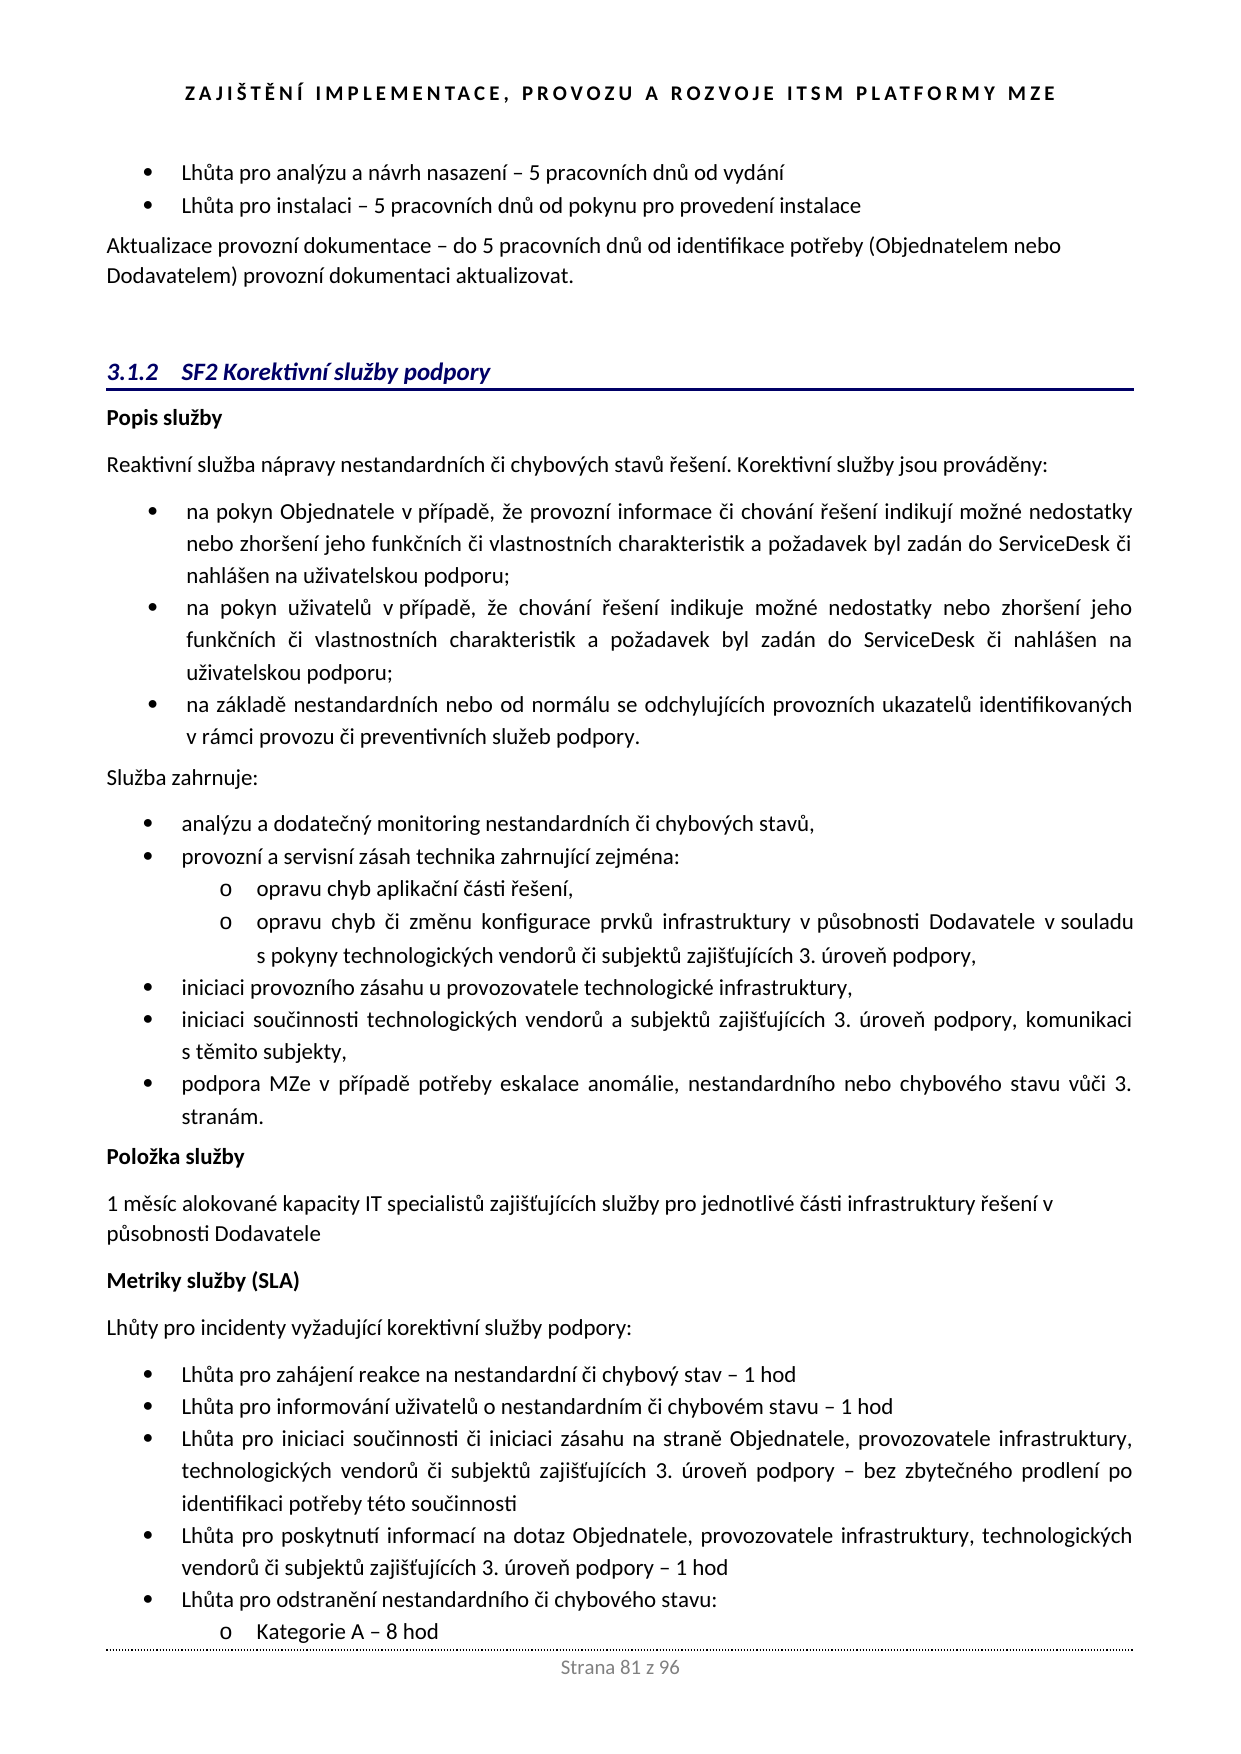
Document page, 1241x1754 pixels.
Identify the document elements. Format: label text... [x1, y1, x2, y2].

list Lhůta pro instalaci – 5 pracovních dnů od pokynu pro provedení instalace [144, 191, 1134, 219]
list Lhůta pro informování uživatelů o nestandardním či chybovém stavu – 1 hod [144, 1392, 1134, 1420]
list Lhůta pro analýzu a návrh nasazení – 5 pracovních dnů od vydání [144, 158, 1134, 187]
list Kategorie A – 8 hod [219, 1617, 1134, 1647]
list analýzu a dodatečný monitoring nestandardních či chybových stavů, [144, 809, 1134, 838]
list opravu chyb či změnu konfigurace prvků infrastruktury v působnosti Dodavatele v souladu s pokyny technologických vendorů či subjektů zajišťujících 3. úroveň podpory, [219, 907, 1134, 969]
list na pokyn Objednatele v případě, že provozní informace či chování řešení indikují možné nedostatky nebo zhoršení jeho funkčních či vlastnostních charakteristik a požadavek byl zadán do ServiceDesk či nahlášen na uživatelskou podporu; [148, 497, 1134, 589]
list na pokyn uživatelů v případě, že chování řešení indikuje možné nedostatky nebo zhoršení jeho funkčních či vlastnostních charakteristik a požadavek byl zadán do ServiceDesk či nahlášen na uživatelskou podporu; [148, 593, 1134, 686]
list Lhůta pro poskytnutí informací na dotaz Objednatele, provozovatele infrastruktury, technologických vendorů či subjektů zajišťujících 3. úroveň podpory – 1 hod [144, 1521, 1134, 1581]
text Položka služby [106, 1142, 1134, 1170]
text Metriky služby (SLA) [106, 1266, 1134, 1294]
list provozní a servisní zásah technika zahrnující zejména: [144, 842, 1134, 870]
list na základě nestandardních nebo od normálu se odchylujících provozních ukazatelů identifikovaných v rámci provozu či preventivních služeb podpory. [148, 690, 1134, 750]
text Služba zahrnuje: [106, 763, 1134, 791]
text Aktualizace provozní dokumentace – do 5 pracovních dnů od identifikace potřeby (Objednatelem nebo Dodavatelem) provozní dokumentaci aktualizovat. [106, 231, 1134, 289]
text Popis služby [106, 403, 1134, 431]
text Reaktivní služba nápravy nestandardních či chybových stavů řešení. Korektivní služby jsou prováděny: [106, 450, 1134, 478]
list iniciaci součinnosti technologických vendorů a subjektů zajišťujících 3. úroveň podpory, komunikaci s těmito subjekty, [144, 1005, 1134, 1065]
text Lhůty pro incidenty vyžadující korektivní služby podpory: [106, 1313, 1134, 1341]
text 1 měsíc alokované kapacity IT specialistů zajišťujících služby pro jednotlivé části infrastruktury řešení v působnosti Dodavatele [106, 1189, 1134, 1247]
subtitle SF2 Korektivní služby podpory [106, 355, 1134, 388]
list podpora MZe v případě potřeby eskalace anomálie, nestandardního nebo chybového stavu vůči 3. stranám. [144, 1069, 1134, 1130]
list Lhůta pro iniciaci součinnosti či iniciaci zásahu na straně Objednatele, provozovatele infrastruktury, technologických vendorů či subjektů zajišťujících 3. úroveň podpory – bez zbytečného prodlení po identifikaci potřeby této součinnosti [144, 1424, 1134, 1517]
list Lhůta pro zahájení reakce na nestandardní či chybový stav – 1 hod [144, 1360, 1134, 1388]
list Lhůta pro odstranění nestandardního či chybového stavu: [144, 1585, 1134, 1613]
list opravu chyb aplikační části řešení, [219, 874, 1134, 903]
list iniciaci provozního zásahu u provozovatele technologické infrastruktury, [144, 973, 1134, 1001]
